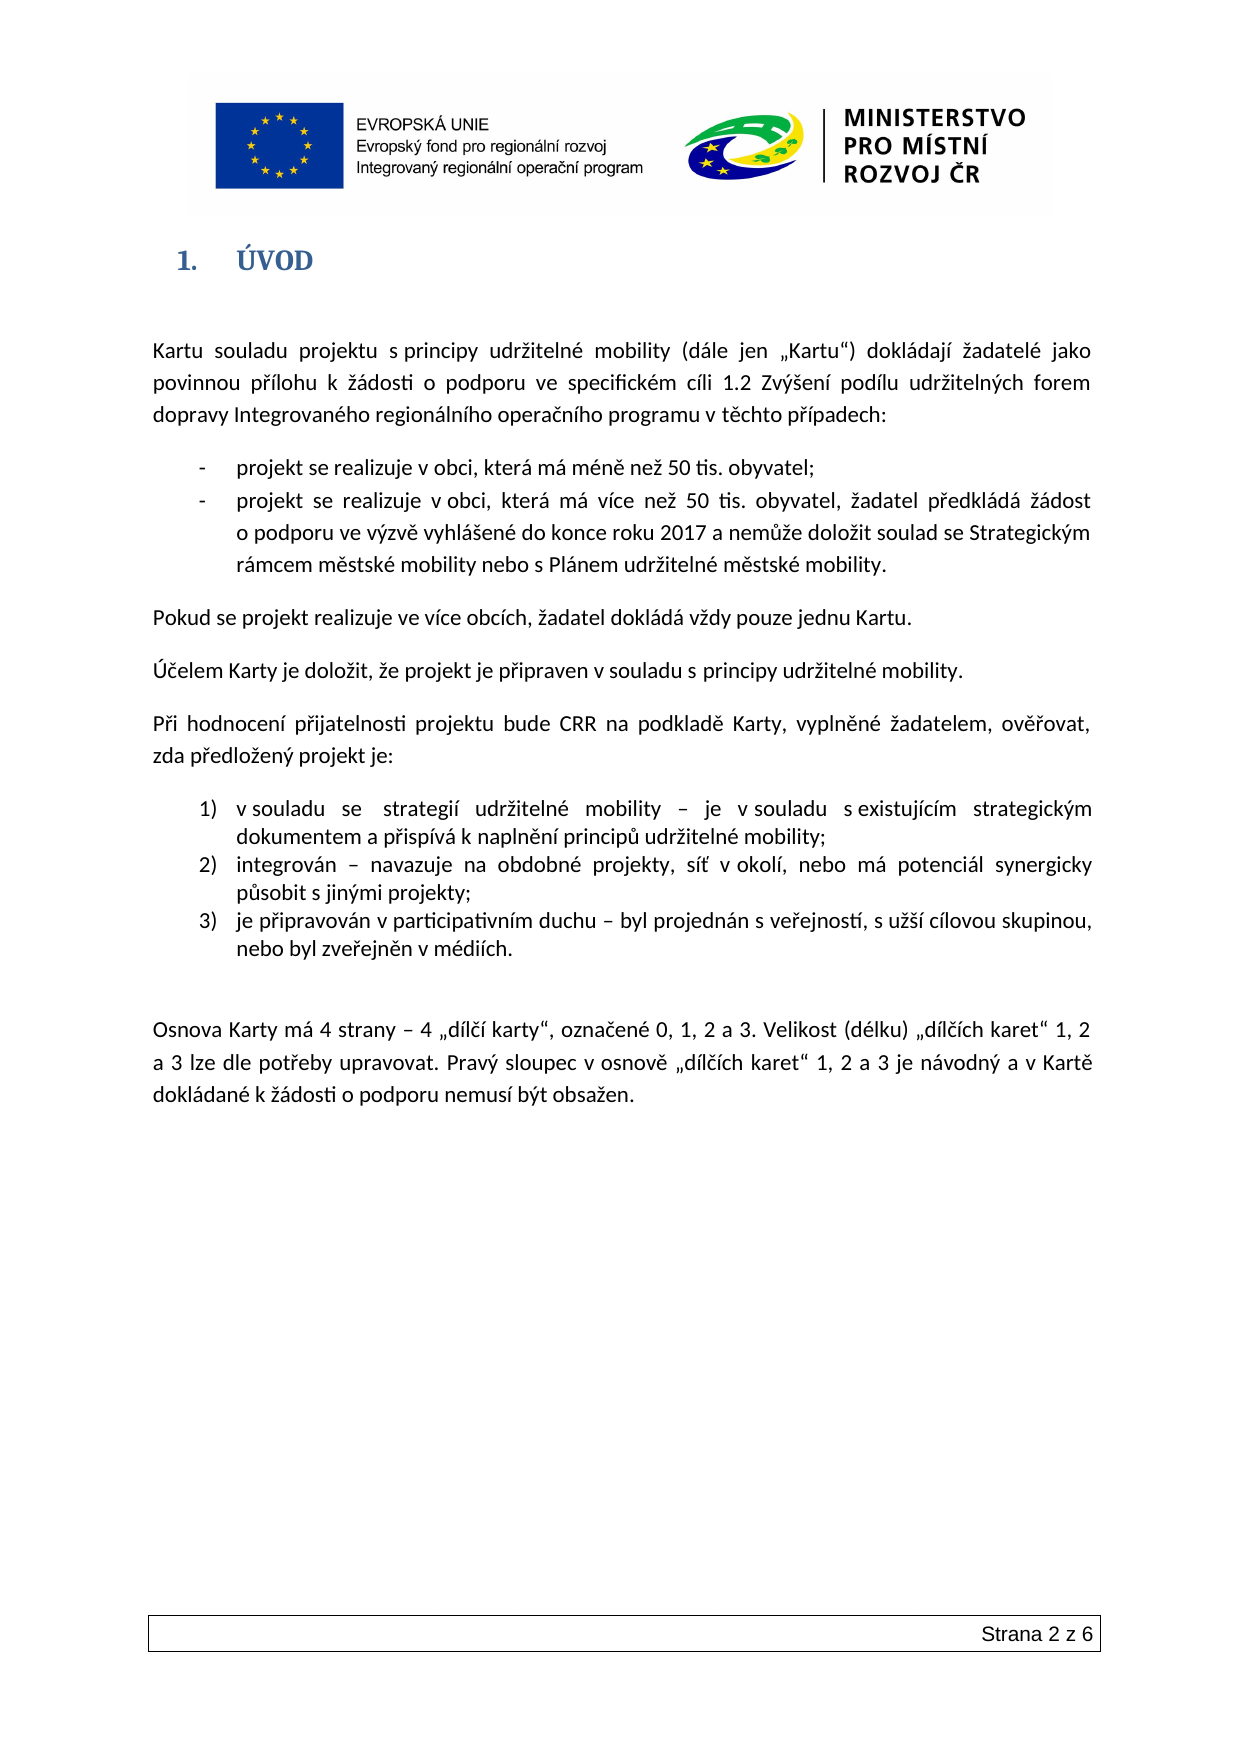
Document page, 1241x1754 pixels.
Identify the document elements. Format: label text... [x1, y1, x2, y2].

list integrován – navazuje na obdobné projekty, síť v okolí, nebo má potenciál synergicky působit s jinými projekty; [199, 850, 1093, 906]
picture [187, 73, 1053, 217]
text Pokud se projekt realizuje ve více obcích, žadatel dokládá vždy pouze jednu Kartu. [153, 603, 1093, 631]
text Kartu souladu projektu s principy udržitelné mobility (dále jen „Kartu“) dokládají žadatelé jako povinnou přílohu k žádosti o podporu ve specifickém cíli 1.2 Zvýšení podílu udržitelných forem dopravy Integrovaného regionálního operačního programu v těchto případech: [153, 336, 1093, 428]
list v souladu se strategií udržitelné mobility – je v souladu s existujícím strategickým dokumentem a přispívá k naplnění principů udržitelné mobility; [199, 794, 1093, 850]
list je připravován v participativním duchu – byl projednán s veřejností, s užší cílovou skupinou, nebo byl zveřejněn v médiích. [199, 906, 1093, 962]
list projekt se realizuje v obci, která má méně než 50 tis. obyvatel; [199, 453, 1093, 482]
text Účelem Karty je doložit, že projekt je připraven v souladu s principy udržitelné mobility. [153, 656, 1093, 684]
subtitle Úvod [177, 244, 1093, 278]
list projekt se realizuje v obci, která má více než 50 tis. obyvatel, žadatel předkládá žádost o podporu ve výzvě vyhlášené do konce roku 2017 a nemůže doložit soulad se Strategickým rámcem městské mobility nebo s Plánem udržitelné městské mobility. [199, 486, 1093, 578]
text Osnova Karty má 4 strany – 4 „dílčí karty“, označené 0, 1, 2 a 3. Velikost (délku) „dílčích karet“ 1, 2 a 3 lze dle potřeby upravovat. Pravý sloupec v osnově „dílčích karet“ 1, 2 a 3 je návodný a v Kartě dokládané k žádosti o podporu nemusí být obsažen. [153, 1016, 1093, 1108]
text Při hodnocení přijatelnosti projektu bude CRR na podkladě Karty, vyplněné žadatelem, ověřovat, zda předložený projekt je: [153, 709, 1093, 769]
